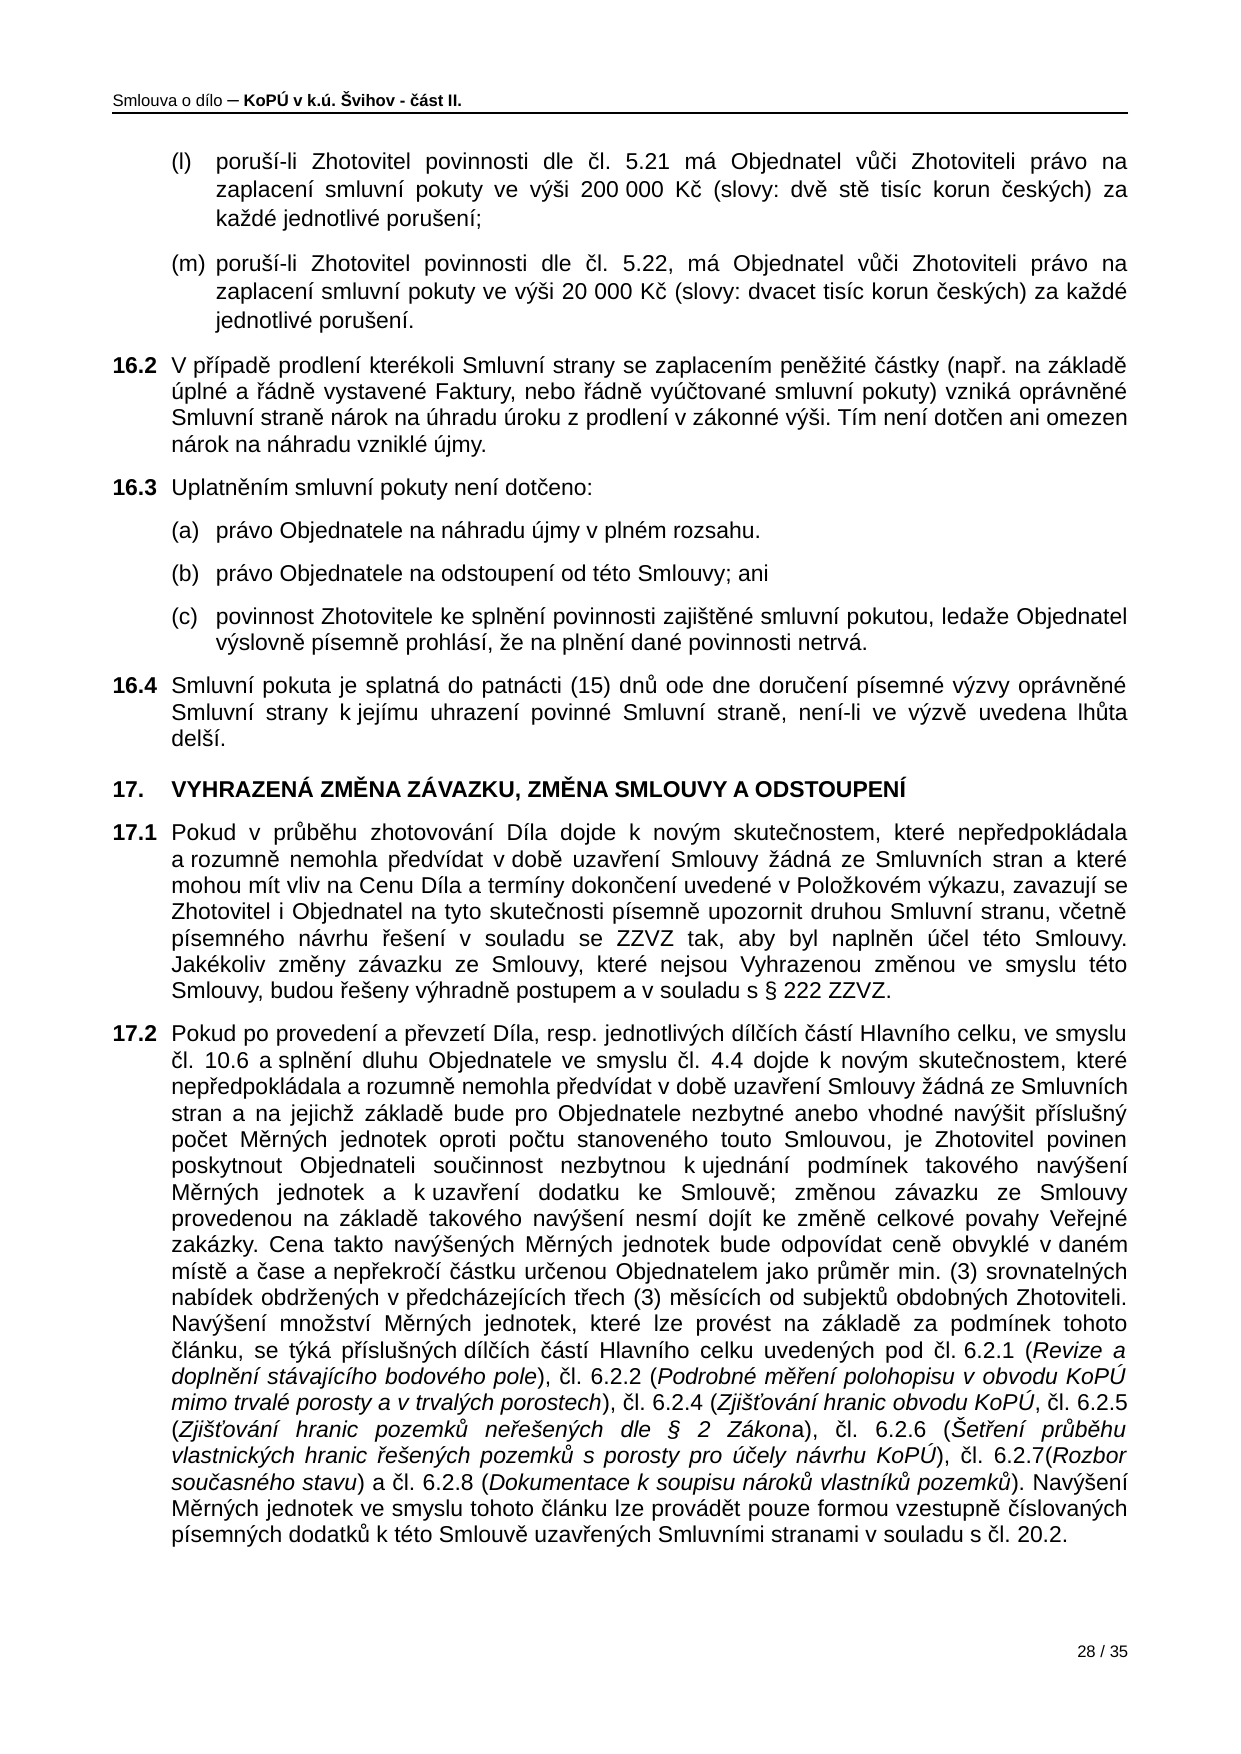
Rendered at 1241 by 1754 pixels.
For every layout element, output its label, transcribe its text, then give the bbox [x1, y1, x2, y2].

text poruší-li Zhotovitel povinnosti dle čl. 5.22, má Objednatel vůči Zhotoviteli právo na zaplacení smluvní pokuty ve výši 20 000 Kč (slovy: dvacet tisíc korun českých) za každé jednotlivé porušení. [171, 250, 1128, 333]
text Vyhrazená změna závazku, změna smlouvy a odstoupení [112, 776, 1128, 803]
text Smluvní pokuta je splatná do patnácti (15) dnů ode dne doručení písemné výzvy oprávněné Smluvní strany k jejímu uhrazení povinné Smluvní straně, není-li ve výzvě uvedena lhůta delší. [112, 672, 1128, 751]
text poruší-li Zhotovitel povinnosti dle čl. 5.21 má Objednatel vůči Zhotoviteli právo na zaplacení smluvní pokuty ve výši 200 000 Kč (slovy: dvě stě tisíc korun českých) za každé jednotlivé porušení; [171, 148, 1128, 231]
text Pokud po provedení a převzetí Díla, resp. jednotlivých dílčích částí Hlavního celku, ve smyslu čl. 10.6 a splnění dluhu Objednatele ve smyslu čl. 4.4 dojde k novým skutečnostem, které nepředpokládala a rozumně nemohla předvídat v době uzavření Smlouvy žádná ze Smluvních stran a na jejichž základě bude pro Objednatele nezbytné anebo vhodné navýšit příslušný počet Měrných jednotek oproti počtu stanoveného touto Smlouvou, je Zhotovitel povinen poskytnout Objednateli součinnost nezbytnou k ujednání podmínek takového navýšení Měrných jednotek a k uzavření dodatku ke Smlouvě; změnou závazku ze Smlouvy provedenou na základě takového navýšení nesmí dojít ke změně celkové povahy Veřejné zakázky. Cena takto navýšených Měrných jednotek bude odpovídat ceně obvyklé v daném místě a čase a nepřekročí částku určenou Objednatelem jako průměr min. (3) srovnatelných nabídek obdržených v předcházejících třech (3) měsících od subjektů obdobných Zhotoviteli. Navýšení množství Měrných jednotek, které lze provést na základě za podmínek tohoto článku, se týká příslušných dílčích částí Hlavního celku uvedených pod čl. 6.2.1 (Revize a doplnění stávajícího bodového pole), čl. 6.2.2 (Podrobné měření polohopisu v obvodu KoPÚ mimo trvalé porosty a v trvalých porostech), čl. 6.2.4 (Zjišťování hranic obvodu KoPÚ, čl. 6.2.5 (Zjišťování hranic pozemků neřešených dle § 2 Zákona), čl. 6.2.6 (Šetření průběhu vlastnických hranic řešených pozemků s porosty pro účely návrhu KoPÚ), čl. 6.2.7(Rozbor současného stavu) a čl. 6.2.8 (Dokumentace k soupisu nároků vlastníků pozemků). Navýšení Měrných jednotek ve smyslu tohoto článku lze provádět pouze formou vzestupně číslovaných písemných dodatků k této Smlouvě uzavřených Smluvními stranami v souladu s čl. 20.2. [112, 1020, 1128, 1547]
list právo Objednatele na odstoupení od této Smlouvy; ani [171, 560, 1128, 586]
text Uplatněním smluvní pokuty není dotčeno: [112, 474, 1128, 500]
text Pokud v průběhu zhotovování Díla dojde k novým skutečnostem, které nepředpokládala a rozumně nemohla předvídat v době uzavření Smlouvy žádná ze Smluvních stran a které mohou mít vliv na Cenu Díla a termíny dokončení uvedené v Položkovém výkazu, zavazují se Zhotovitel i Objednatel na tyto skutečnosti písemně upozornit druhou Smluvní stranu, včetně písemného návrhu řešení v souladu se ZZVZ tak, aby byl naplněn účel této Smlouvy. Jakékoliv změny závazku ze Smlouvy, které nejsou Vyhrazenou změnou ve smyslu této Smlouvy, budou řešeny výhradně postupem a v souladu s § 222 ZZVZ. [112, 819, 1128, 1004]
list právo Objednatele na náhradu újmy v plném rozsahu. [171, 517, 1128, 543]
list povinnost Zhotovitele ke splnění povinnosti zajištěné smluvní pokutou, ledaže Objednatel výslovně písemně prohlásí, že na plnění dané povinnosti netrvá. [171, 603, 1128, 656]
text V případě prodlení kterékoli Smluvní strany se zaplacením peněžité částky (např. na základě úplné a řádně vystavené Faktury, nebo řádně vyúčtované smluvní pokuty) vzniká oprávněné Smluvní straně nárok na úhradu úroku z prodlení v zákonné výši. Tím není dotčen ani omezen nárok na náhradu vzniklé újmy. [112, 352, 1128, 457]
